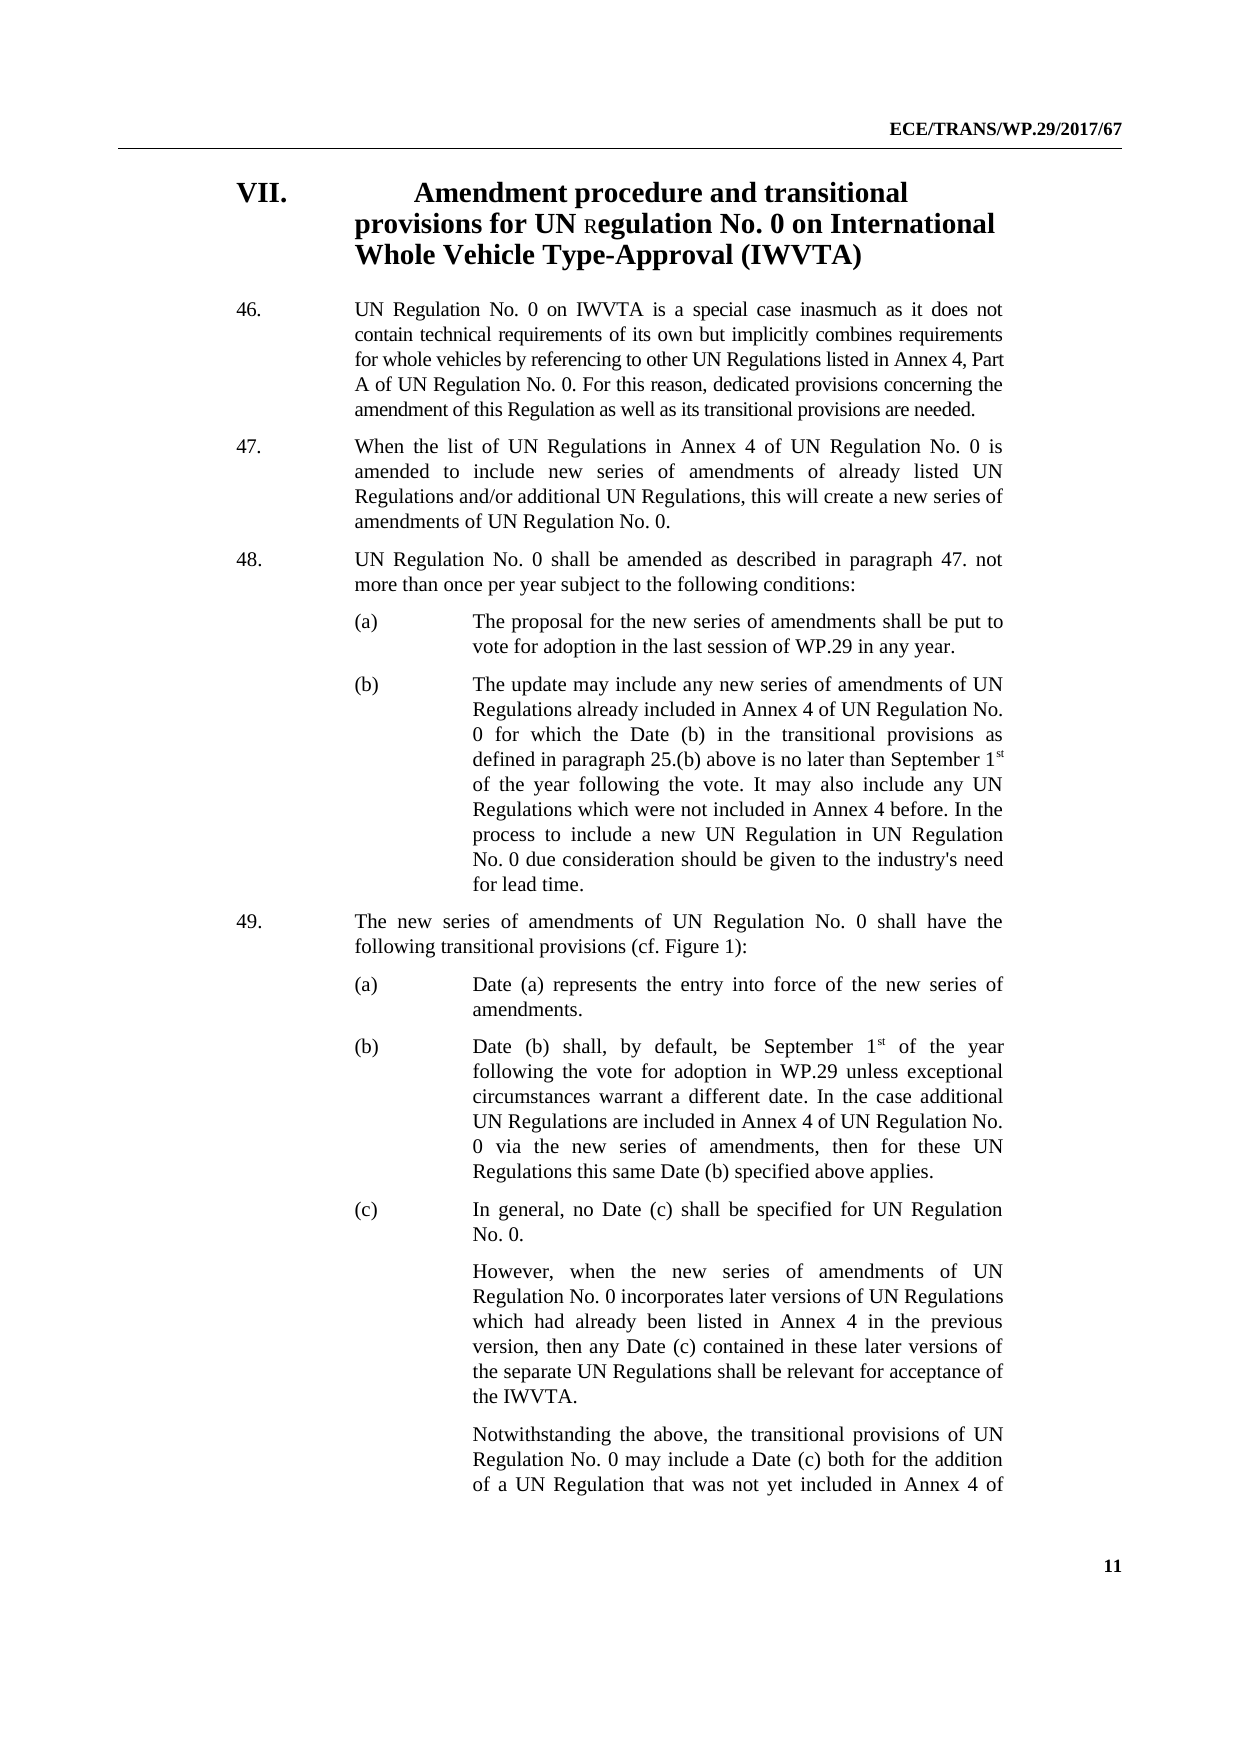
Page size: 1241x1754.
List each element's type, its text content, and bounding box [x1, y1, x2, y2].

text 49. The new series of amendments of UN Regulation No. 0 shall have the following transitional provisions (cf. Figure 1): [236, 908, 1004, 958]
text (b) The update may include any new series of amendments of UN Regulations already included in Annex 4 of UN Regulation No. 0 for which the Date (b) in the transitional provisions as defined in paragraph 25.(b) above is no later than September 1st of the year following the vote. It may also include any UN Regulations which were not included in Annex 4 before. In the process to include a new UN Regulation in UN Regulation No. 0 due consideration should be given to the industry's need for lead time. [354, 671, 1004, 896]
text (c) In general, no Date (c) shall be specified for UN Regulation No. 0. [354, 1196, 1004, 1246]
text 48. UN Regulation No. 0 shall be amended as described in paragraph 47. not more than once per year subject to the following conditions: [236, 546, 1004, 596]
text (a) The proposal for the new series of amendments shall be put to vote for adoption in the last session of WP.29 in any year. [354, 608, 1004, 658]
text (a) Date (a) represents the entry into force of the new series of amendments. [354, 971, 1004, 1021]
text However, when the new series of amendments of UN Regulation No. 0 incorporates later versions of UN Regulations which had already been listed in Annex 4 in the previous version, then any Date (c) contained in these later versions of the separate UN Regulations shall be relevant for acceptance of the IWVTA. [472, 1258, 1004, 1408]
text VII. Amendment procedure and transitional provisions for UN Regulation No. 0 on International Whole Vehicle Type-Approval (IWVTA) [236, 177, 1004, 271]
text 46. UN Regulation No. 0 on IWVTA is a special case inasmuch as it does not contain technical requirements of its own but implicitly combines requirements for whole vehicles by referencing to other UN Regulations listed in Annex 4, Part A of UN Regulation No. 0. For this reason, dedicated provisions concerning the amendment of this Regulation as well as its transitional provisions are needed. [236, 296, 1004, 421]
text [472, 1421, 1004, 1496]
text (b) Date (b) shall, by default, be September 1st of the year following the vote for adoption in WP.29 unless exceptional circumstances warrant a different date. In the case additional UN Regulations are included in Annex 4 of UN Regulation No. 0 via the new series of amendments, then for these UN Regulations this same Date (b) specified above applies. [354, 1033, 1004, 1183]
text 47. When the list of UN Regulations in Annex 4 of UN Regulation No. 0 is amended to include new series of amendments of already listed UN Regulations and/or additional UN Regulations, this will create a new series of amendments of UN Regulation No. 0. [236, 433, 1004, 533]
